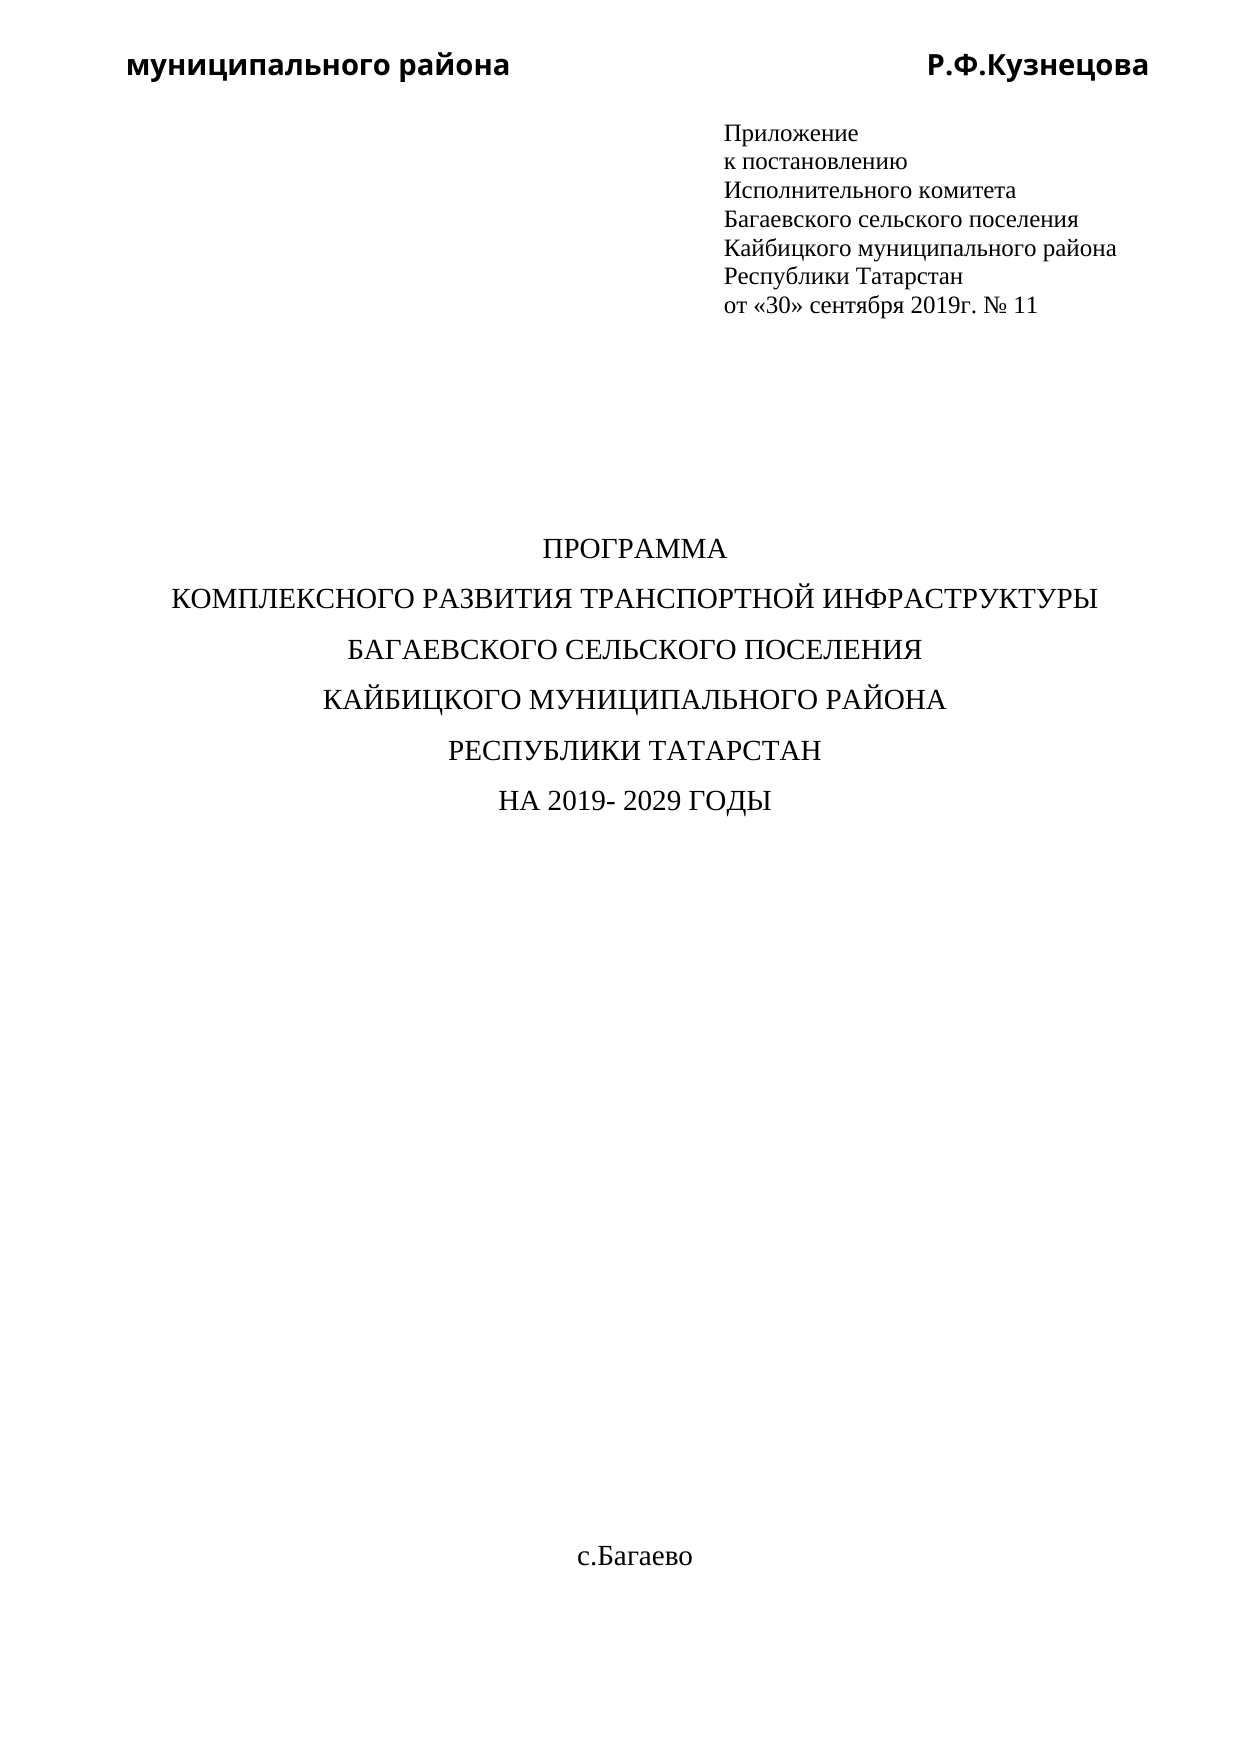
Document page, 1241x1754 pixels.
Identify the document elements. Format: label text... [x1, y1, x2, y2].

text КОМПЛЕКСНОГО РАЗВИТИЯ ТРАНСПОРТНОЙ ИНФРАСТРУКТУРЫ БАГАЕВСКОГО СЕЛЬСКОГО ПОСЕЛЕНИЯ [118, 582, 1152, 666]
text Багаевского сельского поселения [723, 204, 1152, 233]
text Исполнительного комитета [723, 175, 1152, 204]
text к постановлению [723, 146, 1152, 175]
text КАЙБИЦКОГО МУНИЦИПАЛЬНОГО РАЙОНА [118, 682, 1152, 716]
text Кайбицкого муниципального района [723, 233, 1152, 261]
text Республики Татарстан [723, 261, 1152, 290]
text с.Багаево [118, 1538, 1152, 1571]
text от «30» сентября 2019г. № 11 [723, 290, 1152, 319]
text муниципального района Р.Ф.Кузнецова [118, 44, 1152, 84]
text Приложение [723, 118, 1152, 146]
text РЕСПУБЛИКИ ТАТАРСТАН [118, 733, 1152, 766]
text ПРОГРАММА [118, 531, 1152, 565]
text НА 2019- 2029 ГОДЫ [118, 783, 1152, 816]
